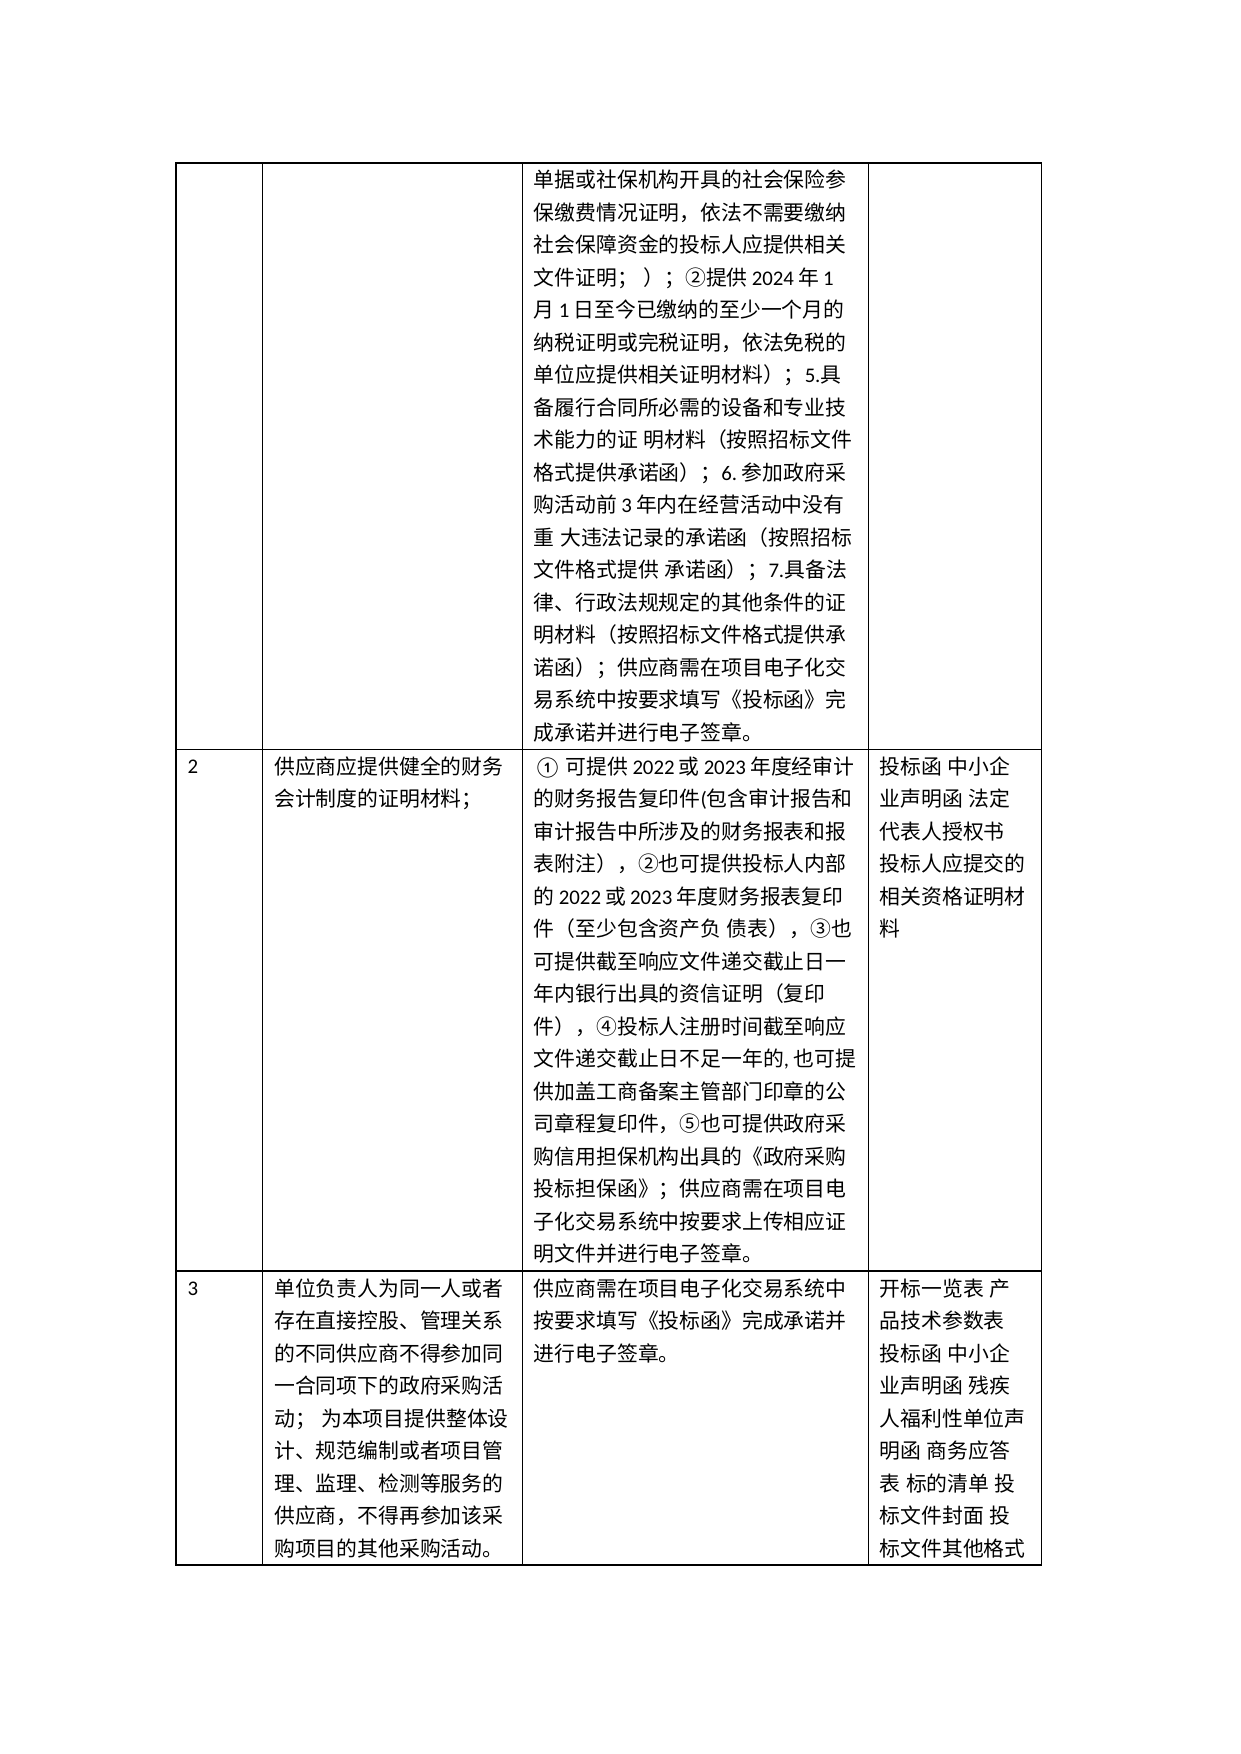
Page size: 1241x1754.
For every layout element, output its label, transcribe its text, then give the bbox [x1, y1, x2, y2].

table_cell 投标函 中小企业声明函 法定代表人授权书 投标人应提交的相关资格证明材料 [869, 750, 1041, 1270]
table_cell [523, 1272, 868, 1564]
table_cell 供应商应提供健全的财务会计制度的证明材料； [263, 750, 522, 1270]
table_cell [869, 164, 1041, 748]
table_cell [263, 1272, 522, 1564]
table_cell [869, 1272, 1041, 1564]
table_cell 2 [177, 750, 262, 1270]
table_cell ①可提供2022或2023年度经审计的财务报告复印件(包含审计报告和审计报告中所涉及的财务报表和报表附注），②也可提供投标人内部的2022或2023年度财务报表复印件（至少包含资产负 债表），③也可提供截至响应文件递交截止日一年内银行出具的资信证明（复印件），④投标人注册时间截至响应文件递交截止日不足一年的, 也可提供加盖工商备案主管部门印章的公司章程复印件，⑤也可提供政府采购信用担保机构出具的《政府采购投标担保函》；供应商需在项目电子化交易系统中按要求上传相应证明文件并进行电子签章。 [523, 750, 868, 1270]
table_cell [263, 164, 522, 748]
table_cell 1 [177, 164, 262, 748]
table_cell 3 [177, 1272, 262, 1564]
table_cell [523, 164, 868, 748]
